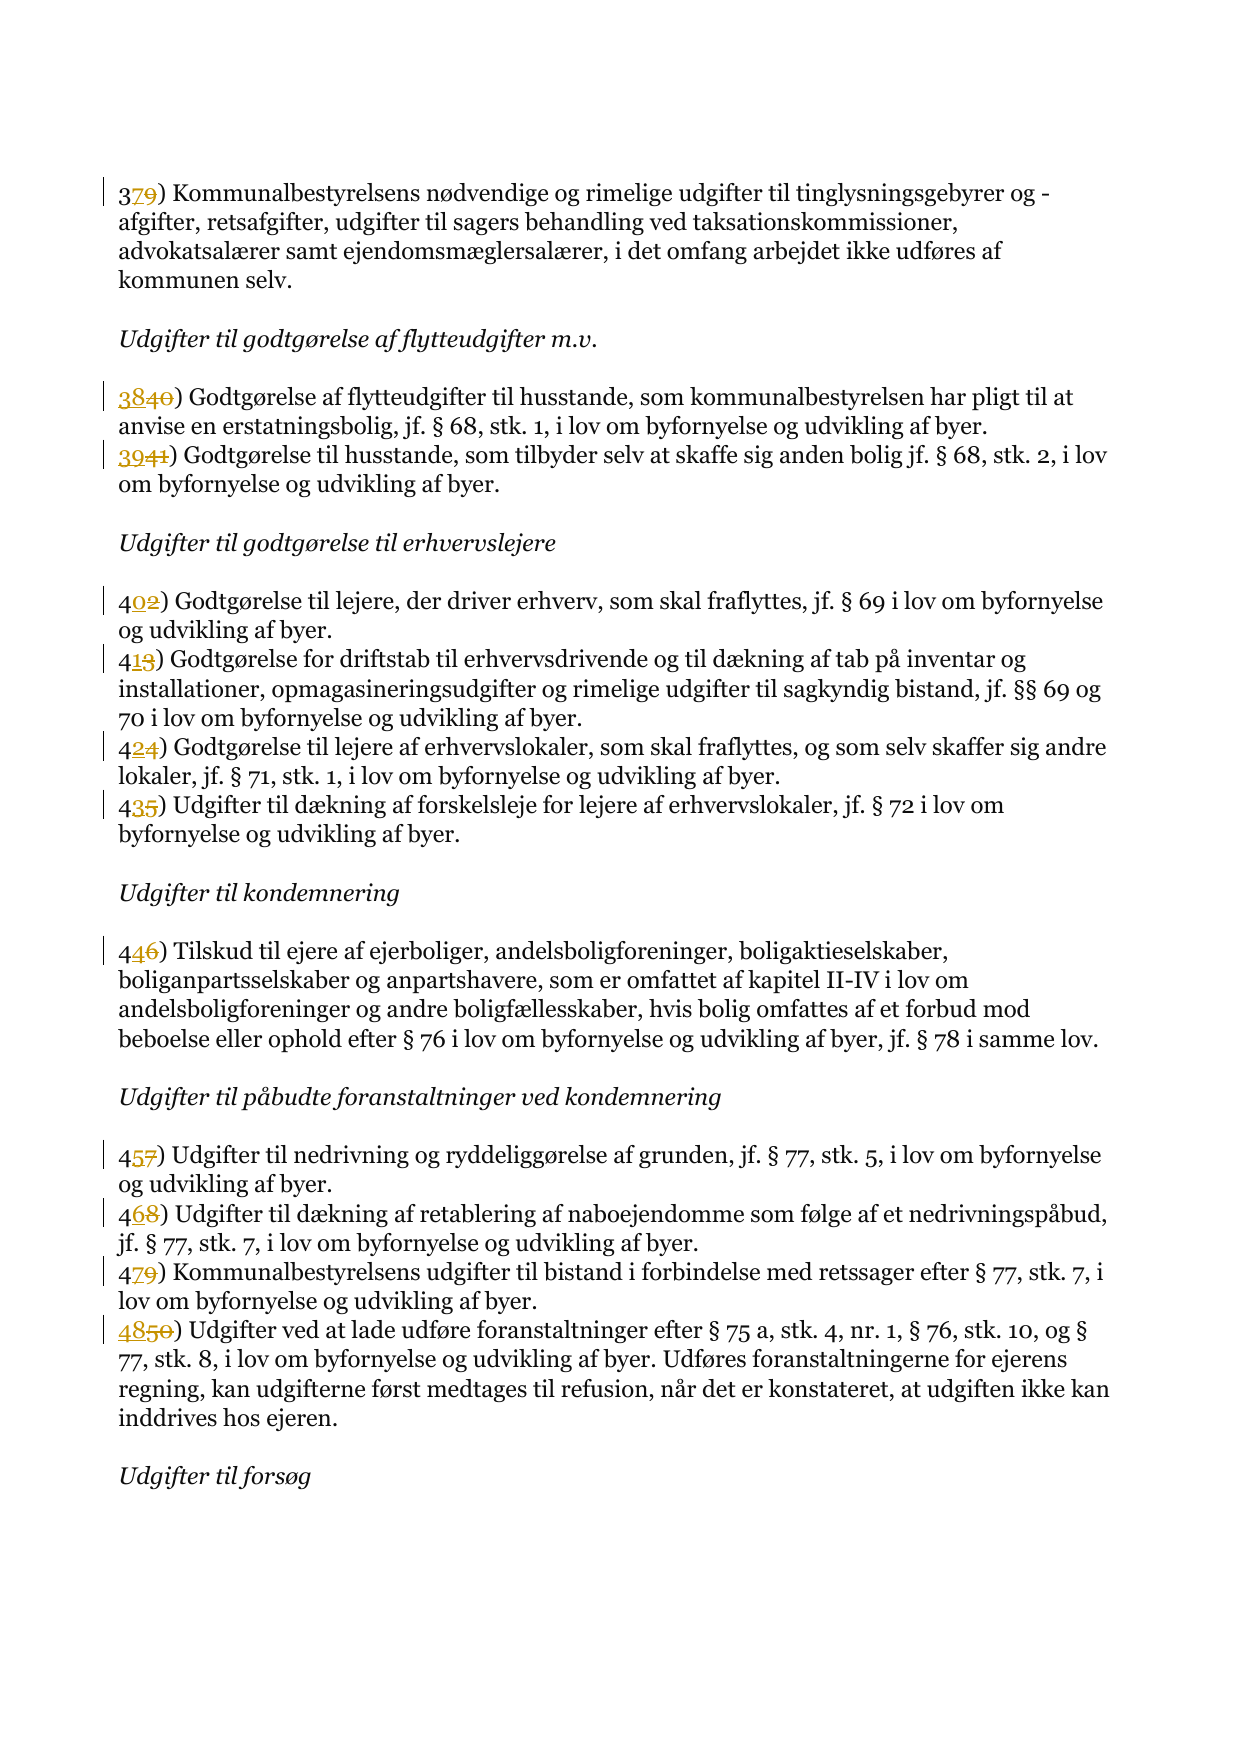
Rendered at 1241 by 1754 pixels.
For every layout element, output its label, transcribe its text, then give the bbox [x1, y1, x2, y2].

text 4) Udgifter til nedrivning og ryddeliggørelse af grunden, jf. § 77, stk. 5, i lov om byfornyelse og udvikling af byer. [118, 1140, 1122, 1198]
text 4) Godtgørelse til lejere, der driver erhverv, som skal fraflyttes, jf. § 69 i lov om byfornyelse og udvikling af byer. [118, 586, 1122, 644]
text Udgifter til kondemnering [118, 877, 1122, 906]
text 4) Kommunalbestyrelsens udgifter til bistand i forbindelse med retssager efter § 77, stk. 7, i lov om byfornyelse og udvikling af byer. [118, 1256, 1122, 1315]
text 4) Tilskud til ejere af ejerboliger, andelsboligforeninger, boligaktieselskaber, boliganpartsselskaber og anpartshavere, som er omfattet af kapitel II-IV i lov om andelsboligforeninger og andre boligfællesskaber, hvis bolig omfattes af et forbud mod beboelse eller ophold efter § 76 i lov om byfornyelse og udvikling af byer, jf. § 78 i samme lov. [118, 936, 1122, 1052]
text 4) Udgifter til dækning af retablering af naboejendomme som følge af et nedrivningspåbud, jf. § 77, stk. 7, i lov om byfornyelse og udvikling af byer. [118, 1198, 1122, 1256]
text 3) Kommunalbestyrelsens nødvendige og rimelige udgifter til tinglysningsgebyrer og -afgifter, retsafgifter, udgifter til sagers behandling ved taksationskommissioner, advokatsalærer samt ejendomsmæglersalærer, i det omfang arbejdet ikke udføres af kommunen selv. [118, 177, 1122, 294]
text Udgifter til forsøg [118, 1461, 1122, 1490]
text 4) Godtgørelse til lejere af erhvervslokaler, som skal fraflyttes, og som selv skaffer sig andre lokaler, jf. § 71, stk. 1, i lov om byfornyelse og udvikling af byer. [118, 731, 1122, 790]
text ) Godtgørelse af flytteudgifter til husstande, som kommunalbestyrelsen har pligt til at anvise en erstatningsbolig, jf. § 68, stk. 1, i lov om byfornyelse og udvikling af byer. [118, 381, 1122, 440]
text ) Udgifter ved at lade udføre foranstaltninger efter § 75 a, stk. 4, nr. 1, § 76, stk. 10, og § 77, stk. 8, i lov om byfornyelse og udvikling af byer. Udføres foranstaltningerne for ejerens regning, kan udgifterne først medtages til refusion, når det er konstateret, at udgiften ikke kan inddrives hos ejeren. [118, 1315, 1122, 1431]
text ) Godtgørelse til husstande, som tilbyder selv at skaffe sig anden bolig jf. § 68, stk. 2, i lov om byfornyelse og udvikling af byer. [118, 440, 1122, 498]
text Udgifter til godtgørelse til erhvervslejere [118, 527, 1122, 556]
text 4) Udgifter til dækning af forskelsleje for lejere af erhvervslokaler, jf. § 72 i lov om byfornyelse og udvikling af byer. [118, 790, 1122, 848]
text Udgifter til påbudte foranstaltninger ved kondemnering [118, 1081, 1122, 1111]
text Udgifter til godtgørelse af flytteudgifter m.v. [118, 323, 1122, 352]
text 4) Godtgørelse for driftstab til erhvervsdrivende og til dækning af tab på inventar og installationer, opmagasineringsudgifter og rimelige udgifter til sagkyndig bistand, jf. §§ 69 og 70 i lov om byfornyelse og udvikling af byer. [118, 644, 1122, 731]
